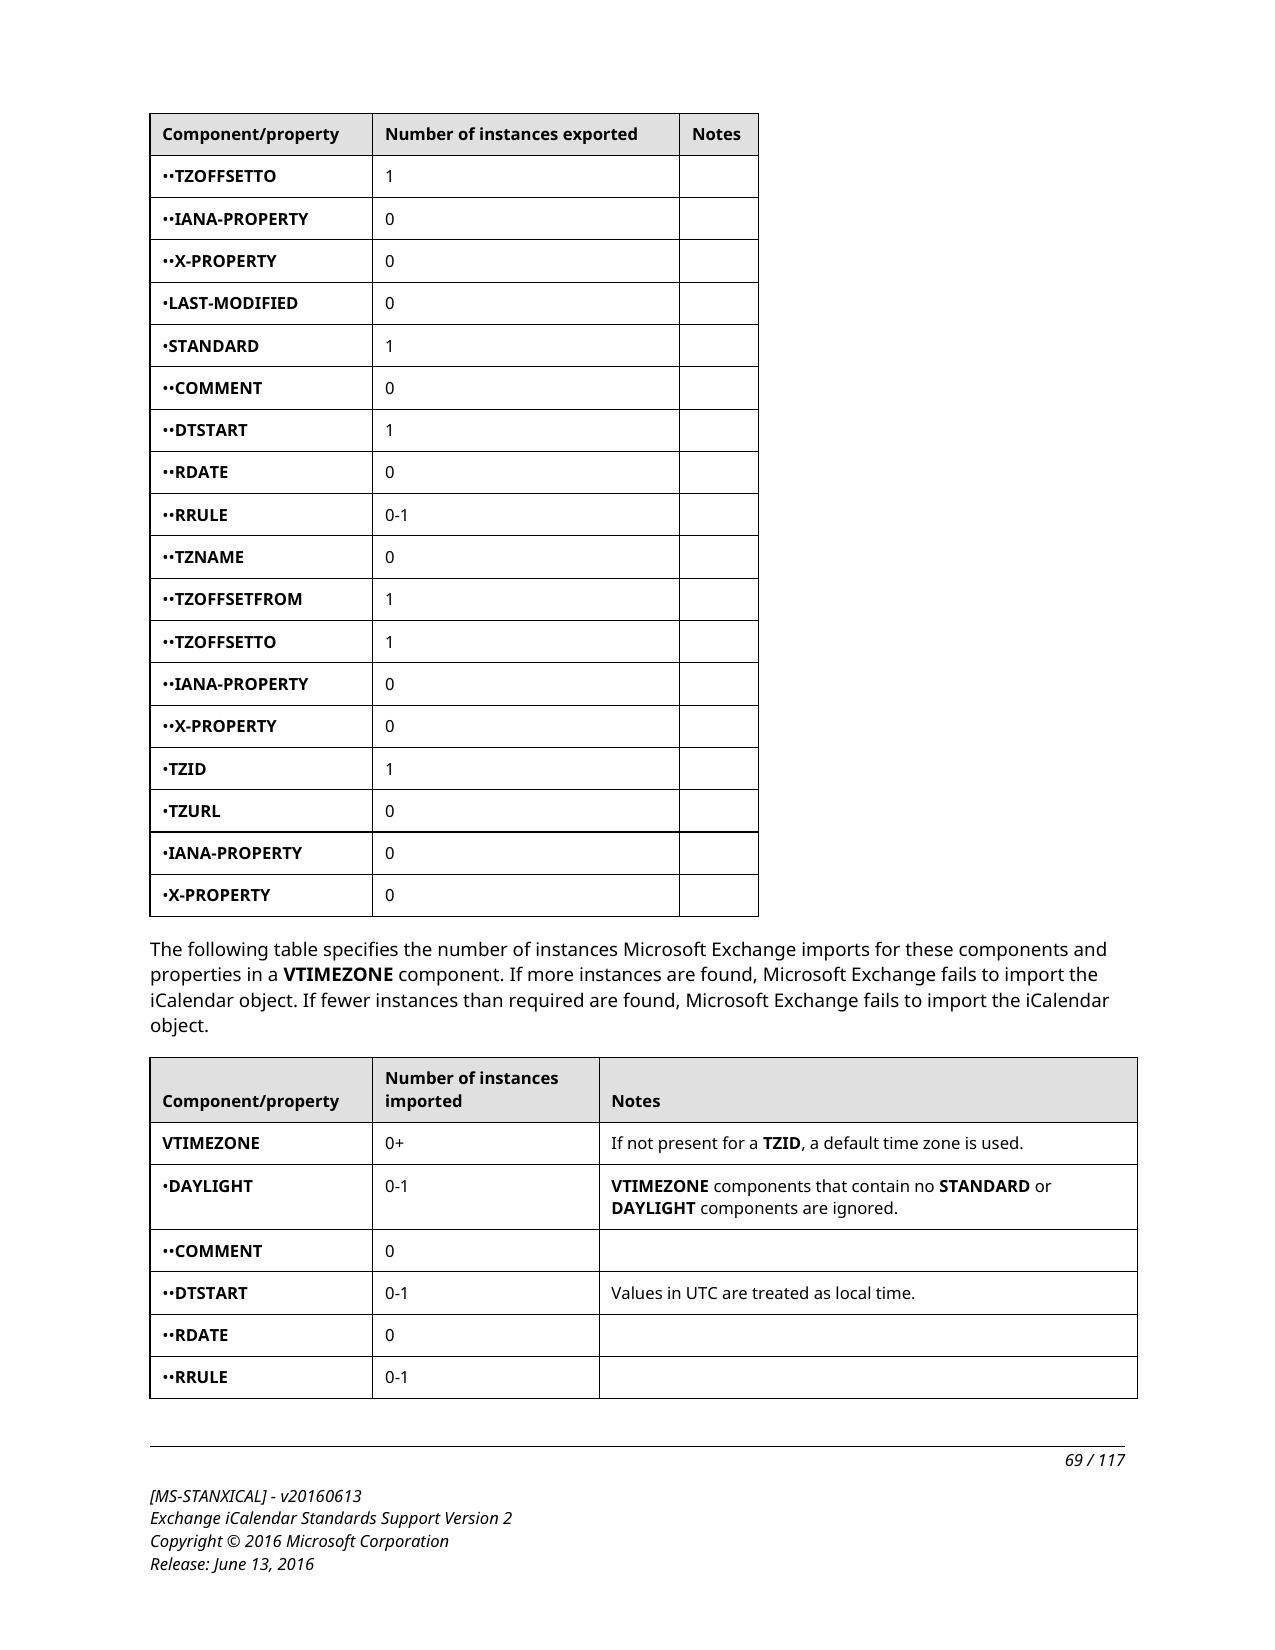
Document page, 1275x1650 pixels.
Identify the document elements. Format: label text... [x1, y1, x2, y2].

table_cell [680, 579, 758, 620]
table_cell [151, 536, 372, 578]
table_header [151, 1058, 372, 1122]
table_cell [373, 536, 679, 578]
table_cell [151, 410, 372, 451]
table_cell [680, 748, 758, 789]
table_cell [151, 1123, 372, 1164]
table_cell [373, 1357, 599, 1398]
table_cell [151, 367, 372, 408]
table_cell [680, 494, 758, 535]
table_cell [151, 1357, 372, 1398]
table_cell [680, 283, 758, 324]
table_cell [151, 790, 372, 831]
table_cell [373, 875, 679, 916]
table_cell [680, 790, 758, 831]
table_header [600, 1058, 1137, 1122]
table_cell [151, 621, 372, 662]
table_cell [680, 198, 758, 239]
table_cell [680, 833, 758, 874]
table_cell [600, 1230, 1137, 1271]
text The following table specifies the number of instances Microsoft Exchange imports for these components and properties in a VTIMEZONE component. If more instances are found, Microsoft Exchange fails to import the iCalendar object. If fewer instances than required are found, Microsoft Exchange fails to import the iCalendar object. [150, 936, 1125, 1038]
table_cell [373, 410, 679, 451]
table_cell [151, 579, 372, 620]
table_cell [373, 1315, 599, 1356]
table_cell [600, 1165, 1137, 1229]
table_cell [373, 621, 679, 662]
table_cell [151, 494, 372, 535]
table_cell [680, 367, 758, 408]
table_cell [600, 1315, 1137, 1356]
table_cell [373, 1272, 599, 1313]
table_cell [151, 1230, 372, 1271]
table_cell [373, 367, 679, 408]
table_header Notes [680, 114, 758, 155]
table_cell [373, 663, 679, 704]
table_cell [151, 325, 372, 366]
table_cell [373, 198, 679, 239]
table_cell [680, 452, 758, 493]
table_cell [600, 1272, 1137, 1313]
table_header Component/property [151, 114, 372, 155]
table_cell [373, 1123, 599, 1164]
table_header Number of instances exported [373, 114, 679, 155]
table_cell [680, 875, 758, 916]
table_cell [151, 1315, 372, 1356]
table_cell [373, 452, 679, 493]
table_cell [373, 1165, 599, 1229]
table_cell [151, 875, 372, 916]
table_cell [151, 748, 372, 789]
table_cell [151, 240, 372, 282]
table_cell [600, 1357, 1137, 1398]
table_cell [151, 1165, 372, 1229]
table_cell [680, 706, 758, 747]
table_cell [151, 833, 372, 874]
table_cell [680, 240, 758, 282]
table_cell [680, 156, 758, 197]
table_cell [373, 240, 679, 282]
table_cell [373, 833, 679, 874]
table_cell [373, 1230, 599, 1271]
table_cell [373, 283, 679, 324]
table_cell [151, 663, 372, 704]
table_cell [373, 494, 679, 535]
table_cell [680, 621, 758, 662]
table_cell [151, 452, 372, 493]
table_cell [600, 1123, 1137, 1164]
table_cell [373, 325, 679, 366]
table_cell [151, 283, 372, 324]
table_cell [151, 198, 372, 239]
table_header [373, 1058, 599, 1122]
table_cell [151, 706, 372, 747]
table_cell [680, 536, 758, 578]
table_cell ••TZOFFSETTO [151, 156, 372, 197]
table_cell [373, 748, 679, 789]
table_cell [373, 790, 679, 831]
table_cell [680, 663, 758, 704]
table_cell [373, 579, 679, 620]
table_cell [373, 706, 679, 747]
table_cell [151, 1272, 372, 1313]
table_cell 1 [373, 156, 679, 197]
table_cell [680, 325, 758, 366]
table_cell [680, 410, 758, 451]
